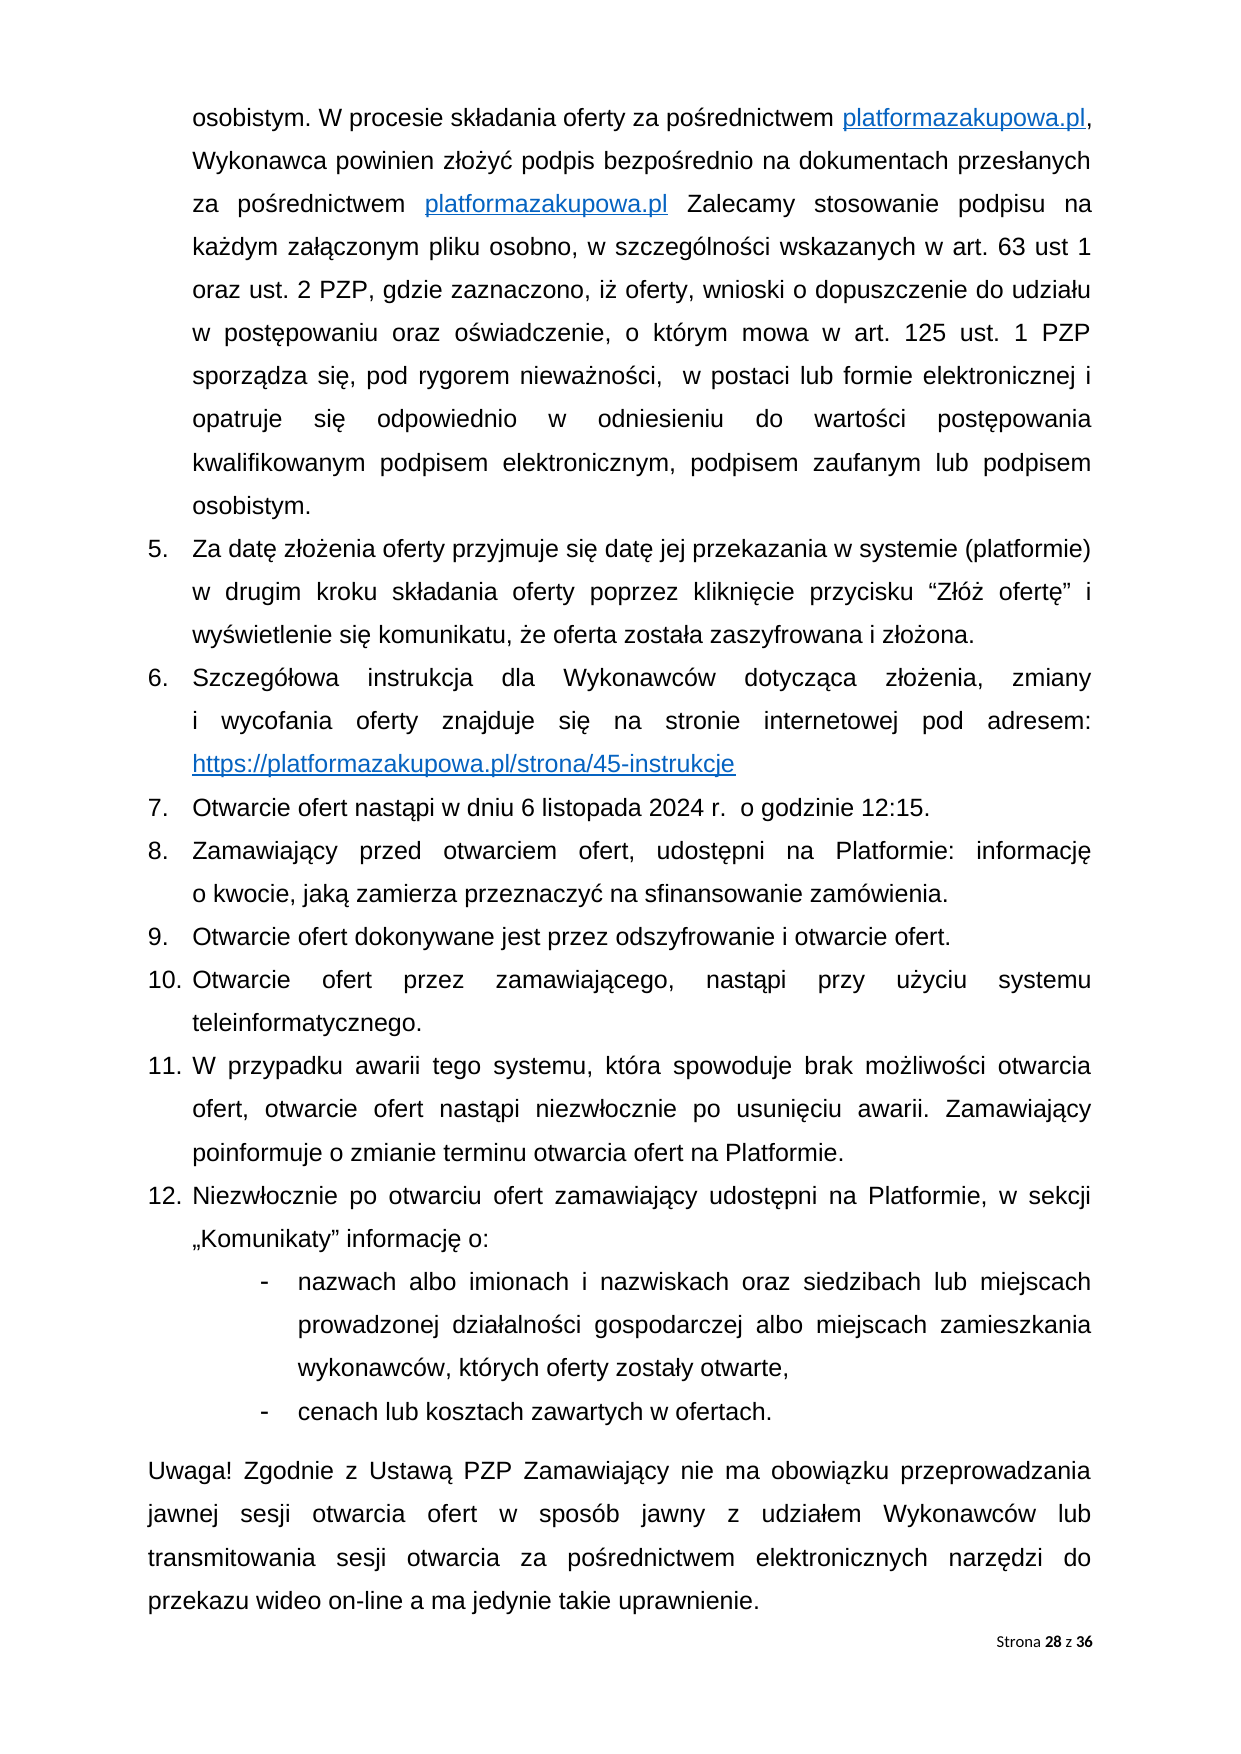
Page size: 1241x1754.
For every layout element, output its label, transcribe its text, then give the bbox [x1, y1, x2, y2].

list Zamawiający przed otwarciem ofert, udostępni na Platformie: informację o kwocie, jaką zamierza przeznaczyć na sfinansowanie zamówienia. [148, 836, 1092, 908]
list nazwach albo imionach i nazwiskach oraz siedzibach lub miejscach prowadzonej działalności gospodarczej albo miejscach zamieszkania wykonawców, których oferty zostały otwarte, [260, 1267, 1092, 1382]
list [148, 103, 1092, 519]
list Otwarcie ofert dokonywane jest przez odszyfrowanie i otwarcie ofert. [148, 922, 1092, 951]
list Niezwłocznie po otwarciu ofert zamawiający udostępni na Platformie, w sekcji „Komunikaty” informację o: [148, 1181, 1092, 1253]
list W przypadku awarii tego systemu, która spowoduje brak możliwości otwarcia ofert, otwarcie ofert nastąpi niezwłocznie po usunięciu awarii. Zamawiający poinformuje o zmianie terminu otwarcia ofert na Platformie. [148, 1051, 1092, 1166]
list cenach lub kosztach zawartych w ofertach. [260, 1396, 1092, 1425]
list Otwarcie ofert nastąpi w dniu 6 listopada 2024 r. o godzinie 12:15. [148, 793, 1092, 821]
list Otwarcie ofert przez zamawiającego, nastąpi przy użyciu systemu teleinformatycznego. [148, 965, 1092, 1037]
text Uwaga! Zgodnie z Ustawą PZP Zamawiający nie ma obowiązku przeprowadzania jawnej sesji otwarcia ofert w sposób jawny z udziałem Wykonawców lub transmitowania sesji otwarcia za pośrednictwem elektronicznych narzędzi do przekazu wideo on-line a ma jedynie takie uprawnienie. [148, 1456, 1092, 1614]
list Szczegółowa instrukcja dla Wykonawców dotycząca złożenia, zmiany i wycofania oferty znajduje się na stronie internetowej pod adresem: https://platformazakupowa.pl/strona/45-instrukcje [148, 663, 1092, 778]
list Za datę złożenia oferty przyjmuje się datę jej przekazania w systemie (platformie) w drugim kroku składania oferty poprzez kliknięcie przycisku “Złóż ofertę” i wyświetlenie się komunikatu, że oferta została zaszyfrowana i złożona. [148, 534, 1092, 649]
